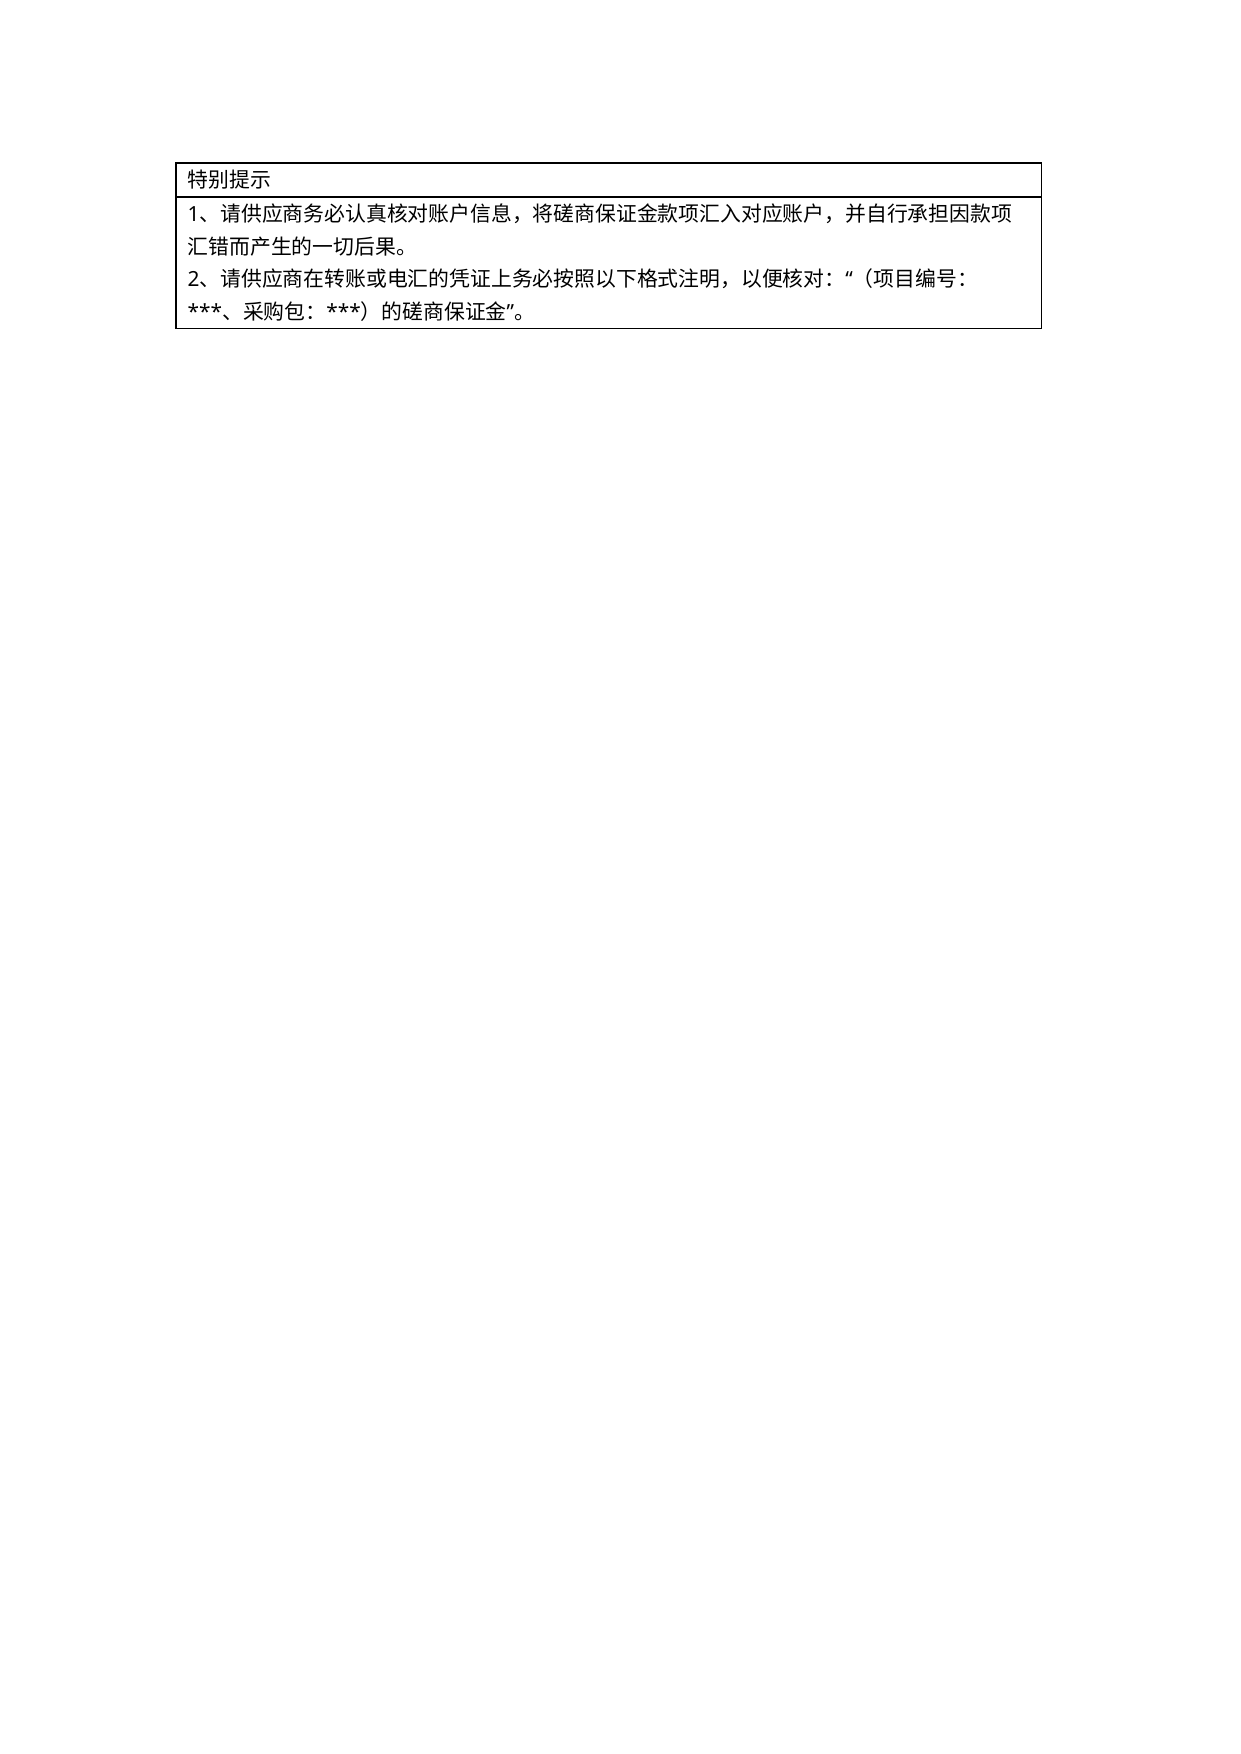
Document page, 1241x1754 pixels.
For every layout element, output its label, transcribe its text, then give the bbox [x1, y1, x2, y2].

table_cell 1、请供应商务必认真核对账户信息，将磋商保证金款项汇入对应账户，并自行承担因款项汇错而产生的一切后果。 2、请供应商在转账或电汇的凭证上务必按照以下格式注明，以便核对：“（项目编号：***、采购包：***）的磋商保证金”。 [177, 198, 1041, 328]
table_cell 特别提示 [177, 164, 1041, 196]
